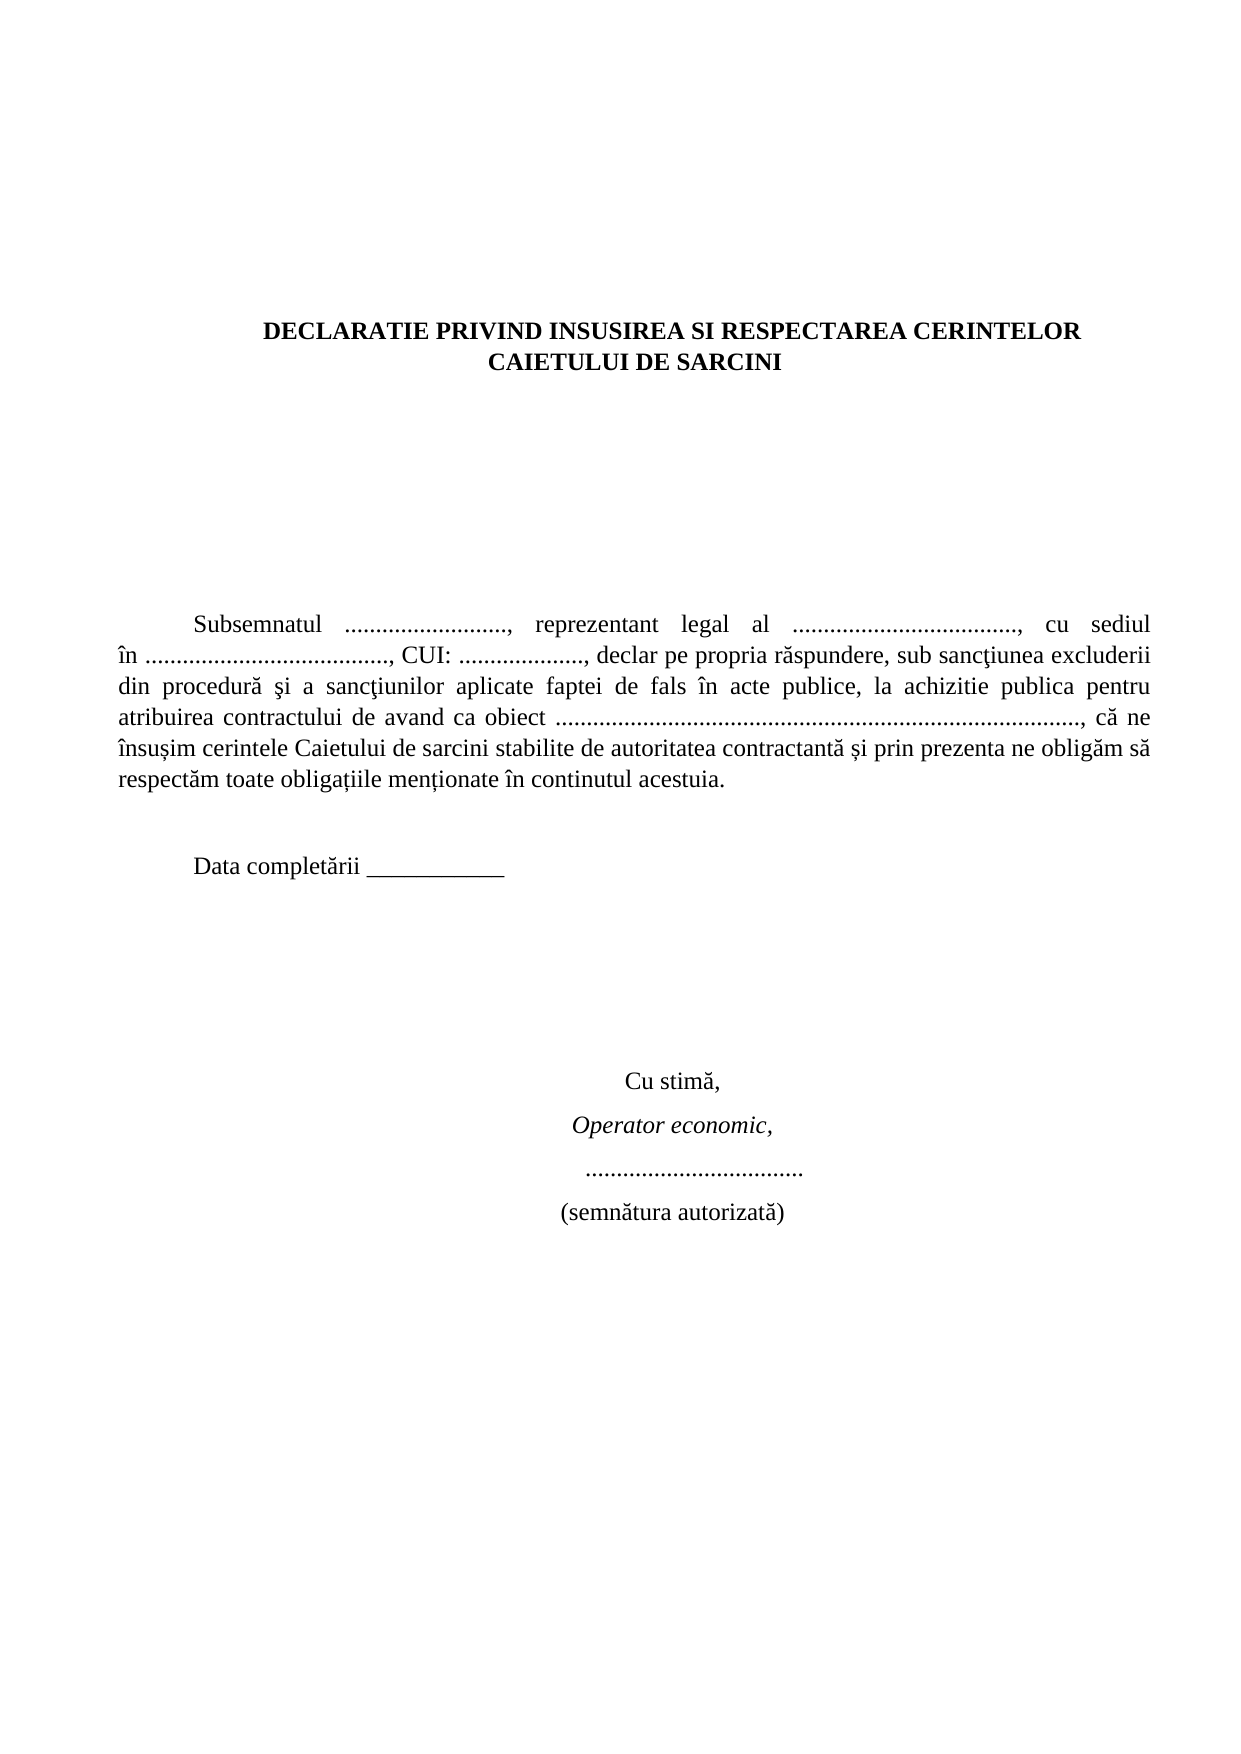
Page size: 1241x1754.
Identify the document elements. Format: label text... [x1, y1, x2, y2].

text DECLARATIE PRIVIND INSUSIREA SI RESPECTAREA CERINTELOR CAIETULUI DE SARCINI [118, 316, 1152, 376]
text Subsemnatul .........................., reprezentant legal al ...................................., cu sediul în ......................................., CUI: ...................., declar pe propria răspundere, sub sancţiunea excluderii din procedură şi a sancţiunilor aplicate faptei de fals în acte publice, la achizitie publica pentru atribuirea contractului de avand ca obiect ...................................................................................., că ne însușim cerintele Caietului de sarcini stabilite de autoritatea contractantă și prin prezenta ne obligăm să respectăm toate obligațiile menționate în continutul acestuia. [118, 609, 1152, 793]
text Cu stimă, [118, 1066, 1152, 1095]
text Operator economic, [118, 1110, 1152, 1138]
text Data completării ___________ [118, 851, 1152, 880]
text ................................... [118, 1153, 1152, 1182]
text (semnătura autorizată) [118, 1197, 1152, 1226]
